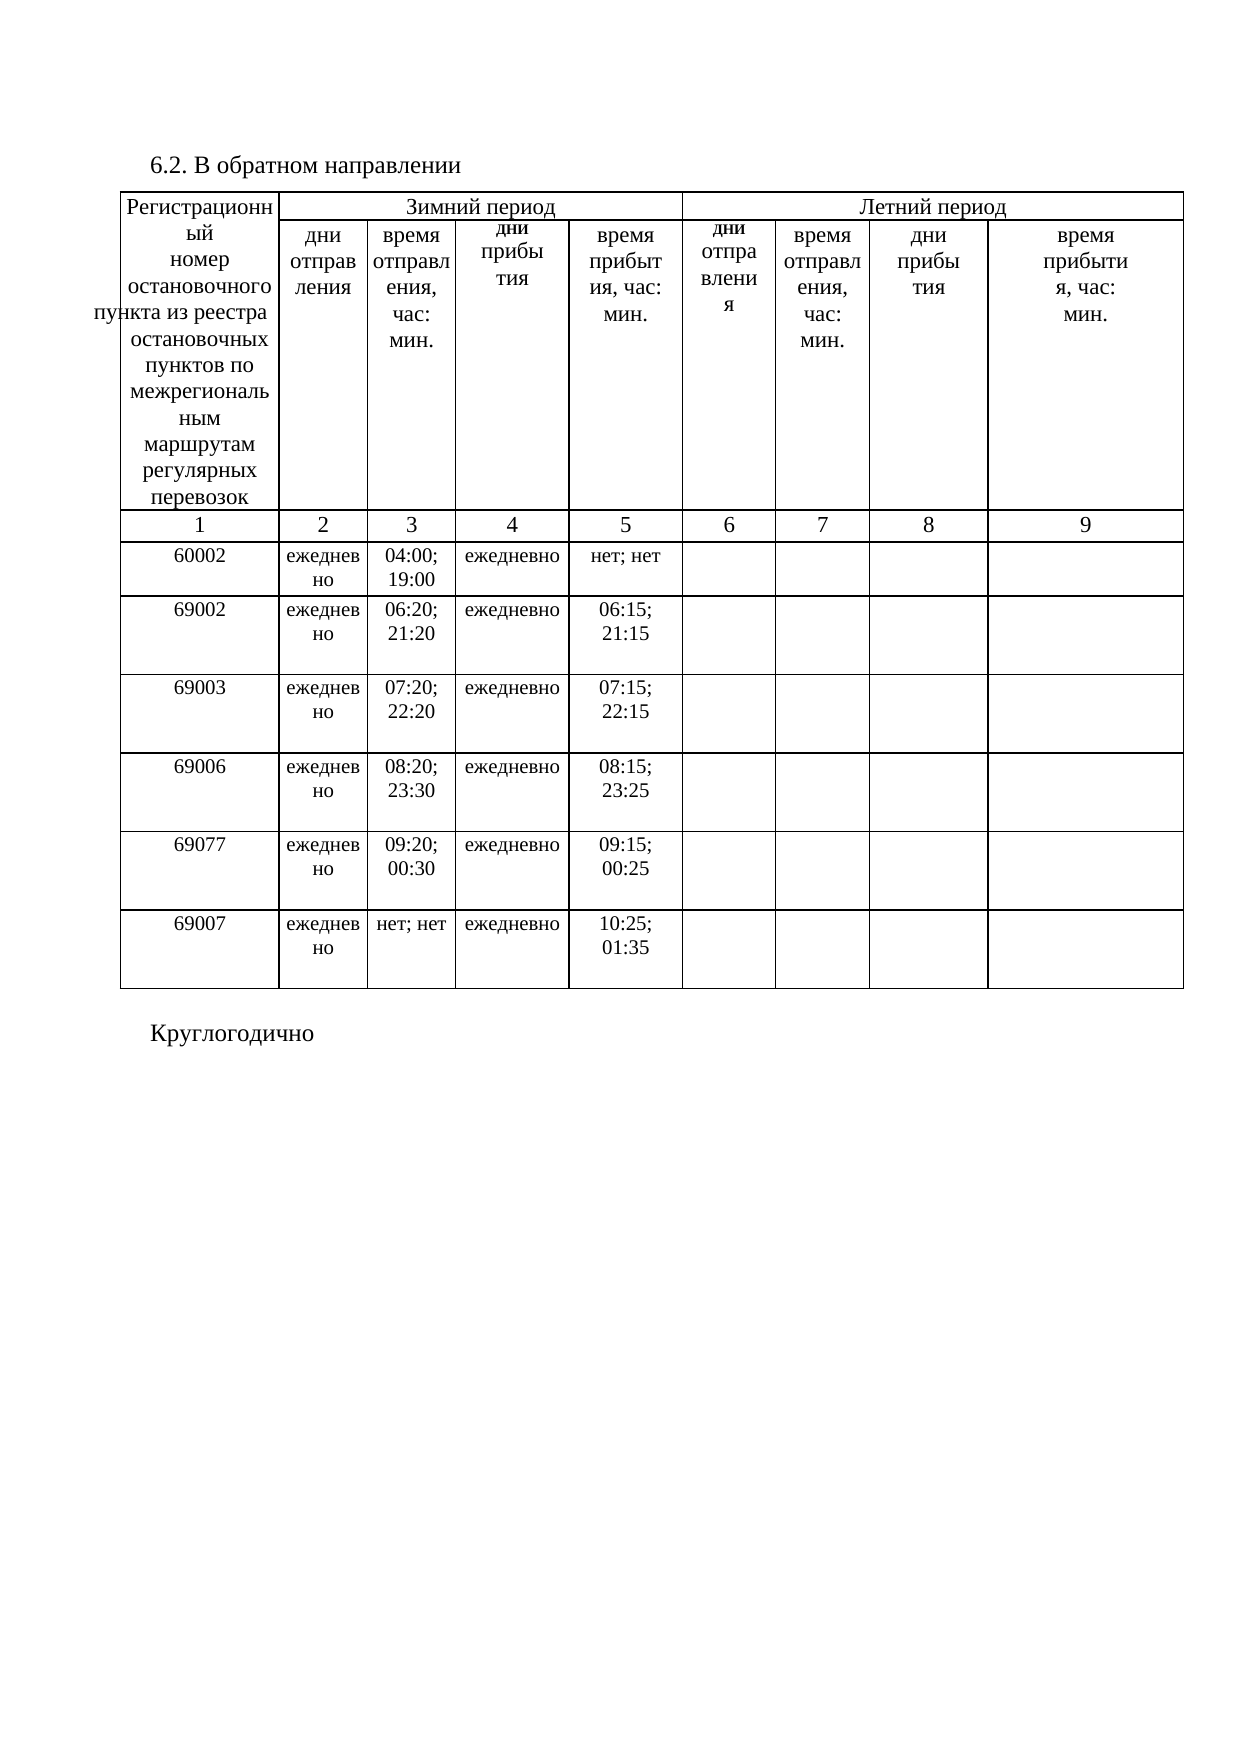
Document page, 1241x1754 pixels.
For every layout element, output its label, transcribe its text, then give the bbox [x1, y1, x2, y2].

table_header Регистрационный номер остановочного пункта из реестра остановочных пунктов по межрегиональным маршрутам регулярных перевозок [121, 193, 278, 509]
table_cell ежедневно [456, 754, 568, 831]
table_header Летний период [683, 193, 1183, 219]
table_cell 5 [570, 511, 682, 541]
table_cell ежедневно [456, 543, 568, 595]
table_cell [989, 754, 1183, 831]
table_cell дни отправ ления [280, 221, 367, 509]
table_cell 09:15; 00:25 [570, 832, 682, 909]
table_cell 3 [368, 511, 455, 541]
table_cell ежедневно [280, 675, 367, 752]
table_cell [870, 597, 987, 674]
table_cell ежедневно [456, 832, 568, 909]
table_cell [989, 597, 1183, 674]
table_cell 08:15; 23:25 [570, 754, 682, 831]
table_cell ежедневно [280, 754, 367, 831]
table_cell [776, 832, 869, 909]
table_cell [683, 675, 775, 752]
table_cell 07:20; 22:20 [368, 675, 455, 752]
table_cell время прибыти я, час: мин. [989, 221, 1183, 509]
table_cell дни прибы тия [870, 221, 987, 509]
table_cell нет; нет [570, 543, 682, 595]
table_cell [870, 832, 987, 909]
table_cell время отправл ения, час: мин. [368, 221, 455, 509]
table_cell ежедневно [280, 911, 367, 987]
table_cell ежедневно [280, 597, 367, 674]
table_cell 1 [121, 511, 278, 541]
table_cell [776, 543, 869, 595]
table_cell ежедневно [456, 911, 568, 987]
table_cell 8 [870, 511, 987, 541]
table_cell ежедневно [280, 543, 367, 595]
table_cell 09:20; 00:30 [368, 832, 455, 909]
table_cell 07:15; 22:15 [570, 675, 682, 752]
table_cell 4 [456, 511, 568, 541]
table_cell ДНИ отпра влени я [683, 221, 775, 509]
table_cell ежедневно [456, 597, 568, 674]
table_cell [989, 911, 1183, 987]
text 6.2. В обратном направлении [150, 150, 1090, 179]
table_cell [776, 911, 869, 987]
table_cell [683, 754, 775, 831]
table_cell [989, 675, 1183, 752]
table_cell [683, 597, 775, 674]
table_cell [870, 675, 987, 752]
table_cell [870, 543, 987, 595]
table_cell 06:15; 21:15 [570, 597, 682, 674]
table_cell 04:00; 19:00 [368, 543, 455, 595]
table_cell 60002 [121, 543, 278, 595]
text Круглогодично [150, 1018, 1090, 1047]
table_cell 10:25; 01:35 [570, 911, 682, 987]
table_cell [683, 832, 775, 909]
table_cell [683, 911, 775, 987]
table_cell 6 [683, 511, 775, 541]
table_cell [776, 754, 869, 831]
table_cell время прибыт ия, час: мин. [570, 221, 682, 509]
table_cell 69077 [121, 832, 278, 909]
table_header Зимний период [280, 193, 682, 219]
table_cell [870, 754, 987, 831]
table_cell 2 [280, 511, 367, 541]
table_cell [989, 832, 1183, 909]
table_cell [683, 543, 775, 595]
table_cell 7 [776, 511, 869, 541]
table_cell [989, 543, 1183, 595]
table_cell 08:20; 23:30 [368, 754, 455, 831]
table_cell 69002 [121, 597, 278, 674]
table_cell ДНИ прибы тия [456, 221, 568, 509]
table_cell 06:20; 21:20 [368, 597, 455, 674]
table_cell 69006 [121, 754, 278, 831]
table_cell ежедневно [280, 832, 367, 909]
table_cell [870, 911, 987, 987]
table_cell 69007 [121, 911, 278, 987]
table_cell [776, 597, 869, 674]
table_cell ежедневно [456, 675, 568, 752]
table_cell [776, 675, 869, 752]
table_cell нет; нет [368, 911, 455, 987]
table_cell время отправл ения, час: мин. [776, 221, 869, 509]
table_cell 9 [989, 511, 1183, 541]
table_cell 69003 [121, 675, 278, 752]
